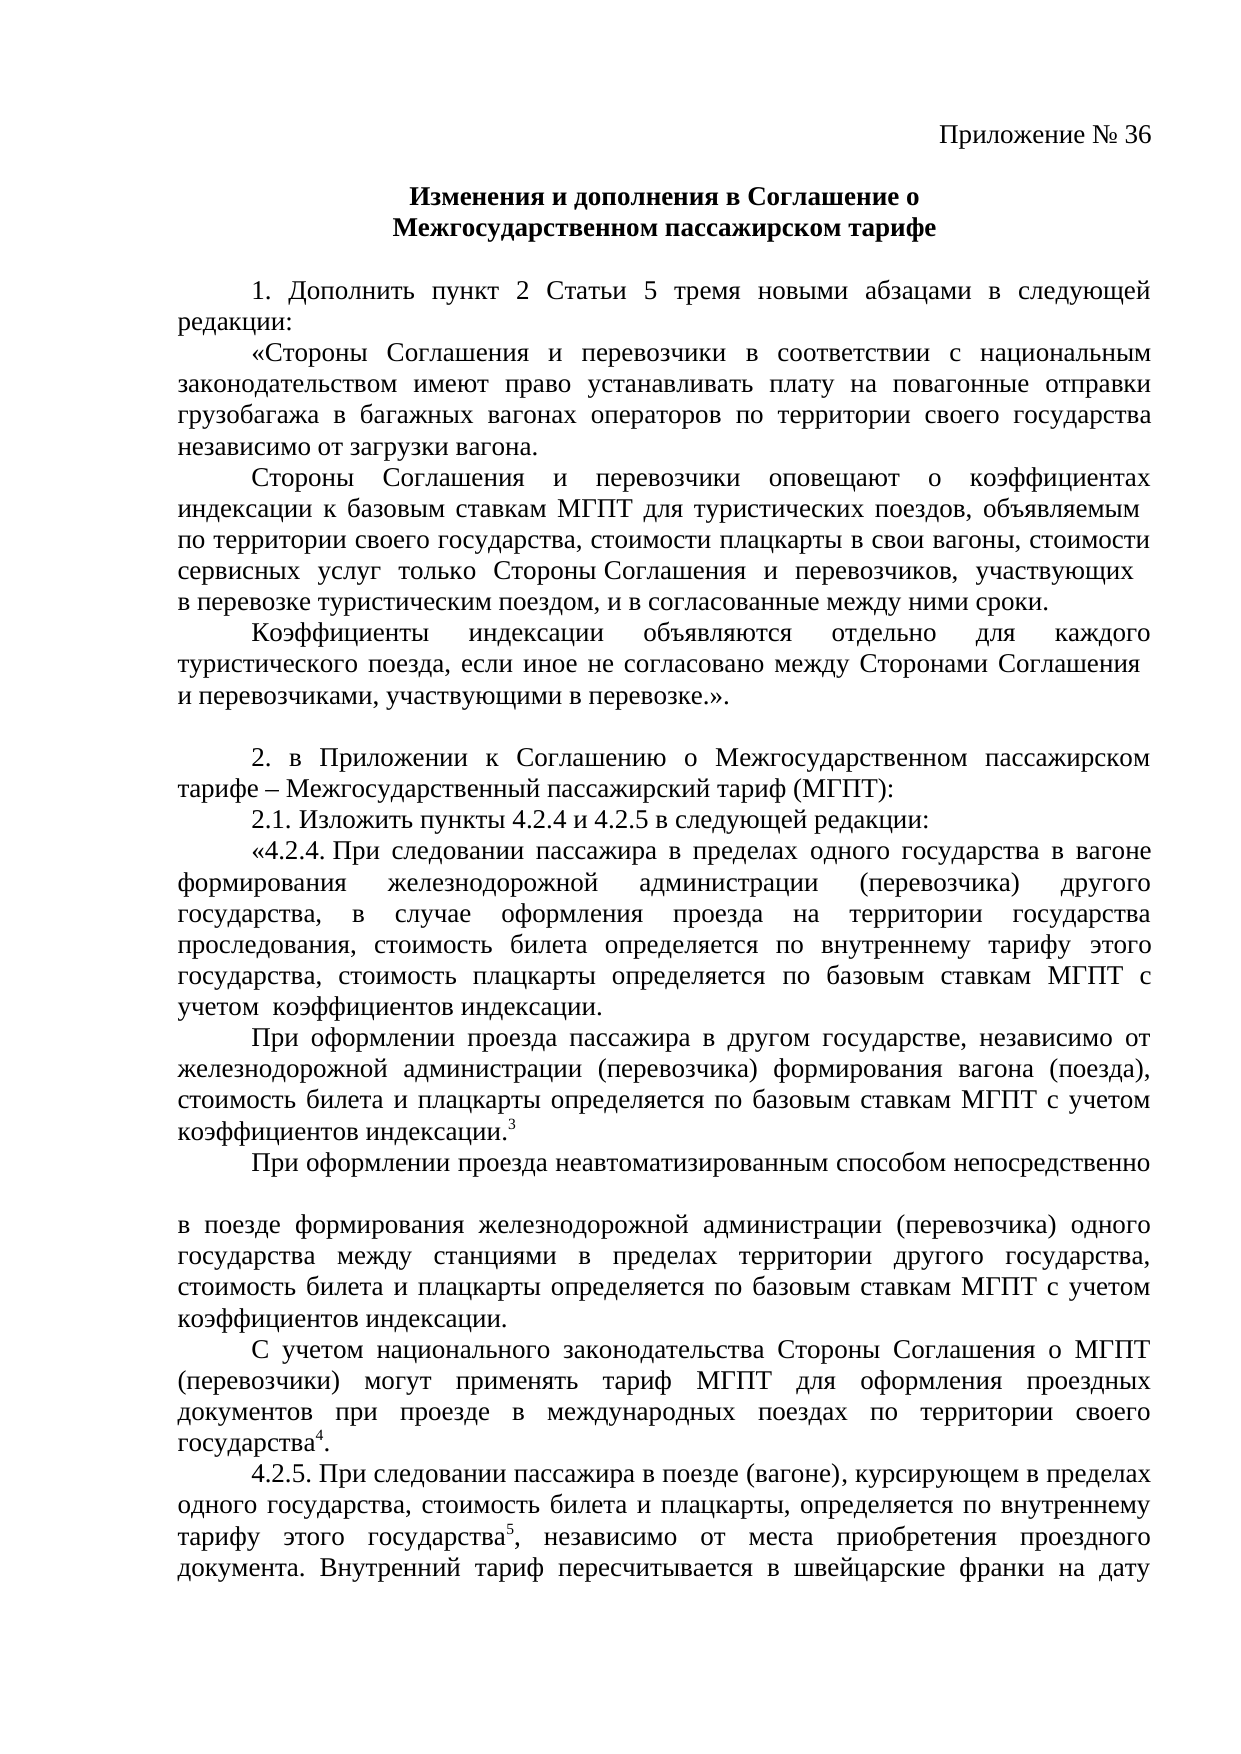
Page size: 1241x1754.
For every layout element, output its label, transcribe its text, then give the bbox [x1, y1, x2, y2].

text Коэффициенты индексации объявляются отдельно для каждого туристического поезда, если иное не согласовано между Сторонами Соглашения и перевозчиками, участвующими в перевозке.». [177, 616, 1152, 710]
text Изменения и дополнения в Соглашение о [177, 180, 1152, 212]
text Стороны Соглашения и перевозчики оповещают о коэффициентах индексации к базовым ставкам МГПТ для туристических поездов, объявляемым по территории своего государства, стоимости плацкарты в свои вагоны, стоимости сервисных услуг только Стороны Соглашения и перевозчиков, участвующих в перевозке туристическим поездом, и в согласованные между ними сроки. [177, 461, 1152, 616]
text 2.1. Изложить пункты 4.2.4 и 4.2.5 в следующей редакции: [177, 803, 1152, 834]
text При оформлении проезда неавтоматизированным способом непосредственно в поезде формирования железнодорожной администрации (перевозчика) одного государства между станциями в пределах территории другого государства, стоимость билета и плацкарты определяется по базовым ставкам МГПТ с учетом коэффициентов индексации. [177, 1146, 1152, 1333]
text «4.2.4. При следовании пассажира в пределах одного государства в вагоне формирования железнодорожной администрации (перевозчика) другого государства, в случае оформления проезда на территории государства проследования, стоимость билета определяется по внутреннему тарифу этого государства, стоимость плацкарты определяется по базовым ставкам МГПТ с учетом коэффициентов индексации. [177, 834, 1152, 1021]
text При оформлении проезда пассажира в другом государстве, независимо от железнодорожной администрации (перевозчика) формирования вагона (поезда), стоимость билета и плацкарты определяется по базовым ставкам МГПТ с учетом коэффициентов индексации.3 [177, 1021, 1152, 1146]
text «Стороны Соглашения и перевозчики в соответствии с национальным законодательством имеют право устанавливать плату на повагонные отправки грузобагажа в багажных вагонах операторов по территории своего государства независимо от загрузки вагона. [177, 336, 1152, 461]
text Приложение № 36 [177, 118, 1152, 149]
text 2. в Приложении к Соглашению о Межгосударственном пассажирском тарифе – Межгосударственный пассажирский тариф (МГПТ): [177, 741, 1152, 803]
text 1. Дополнить пункт 2 Статьи 5 тремя новыми абзацами в следующей редакции: [177, 274, 1152, 336]
text Межгосударственном пассажирском тарифе [177, 212, 1152, 243]
text C учетом национального законодательства Стороны Соглашения о МГПТ (перевозчики) могут применять тариф МГПТ для оформления проездных документов при проезде в международных поездах по территории своего государства4. [177, 1333, 1152, 1457]
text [177, 1457, 1152, 1582]
